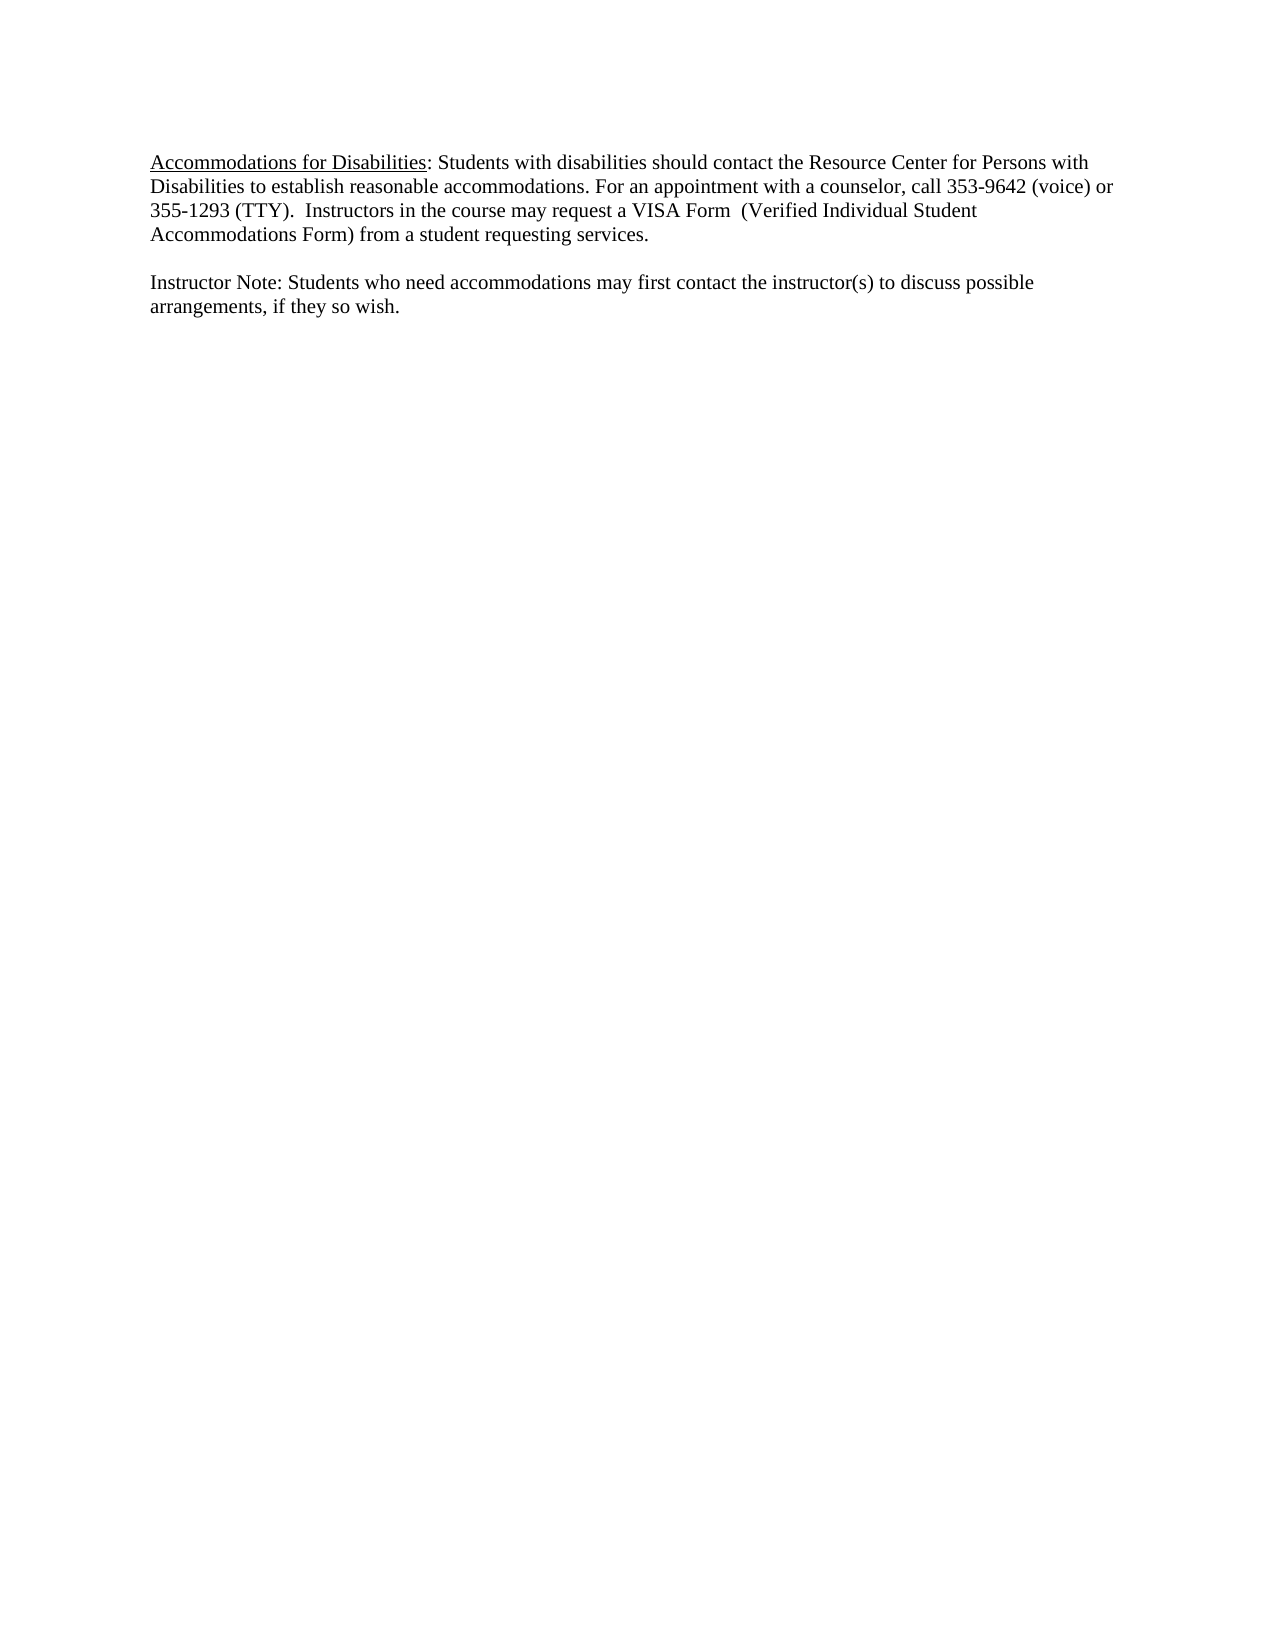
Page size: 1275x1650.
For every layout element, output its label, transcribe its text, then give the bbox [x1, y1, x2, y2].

text Accommodations for Disabilities: Students with disabilities should contact the Resource Center for Persons with Disabilities to establish reasonable accommodations. For an appointment with a counselor, call 353-9642 (voice) or 355-1293 (TTY). Instructors in the course may request a VISA Form (Verified Individual Student Accommodations Form) from a student requesting services. [150, 150, 1125, 246]
text Instructor Note: Students who need accommodations may first contact the instructor(s) to discuss possible arrangements, if they so wish. [150, 270, 1125, 318]
